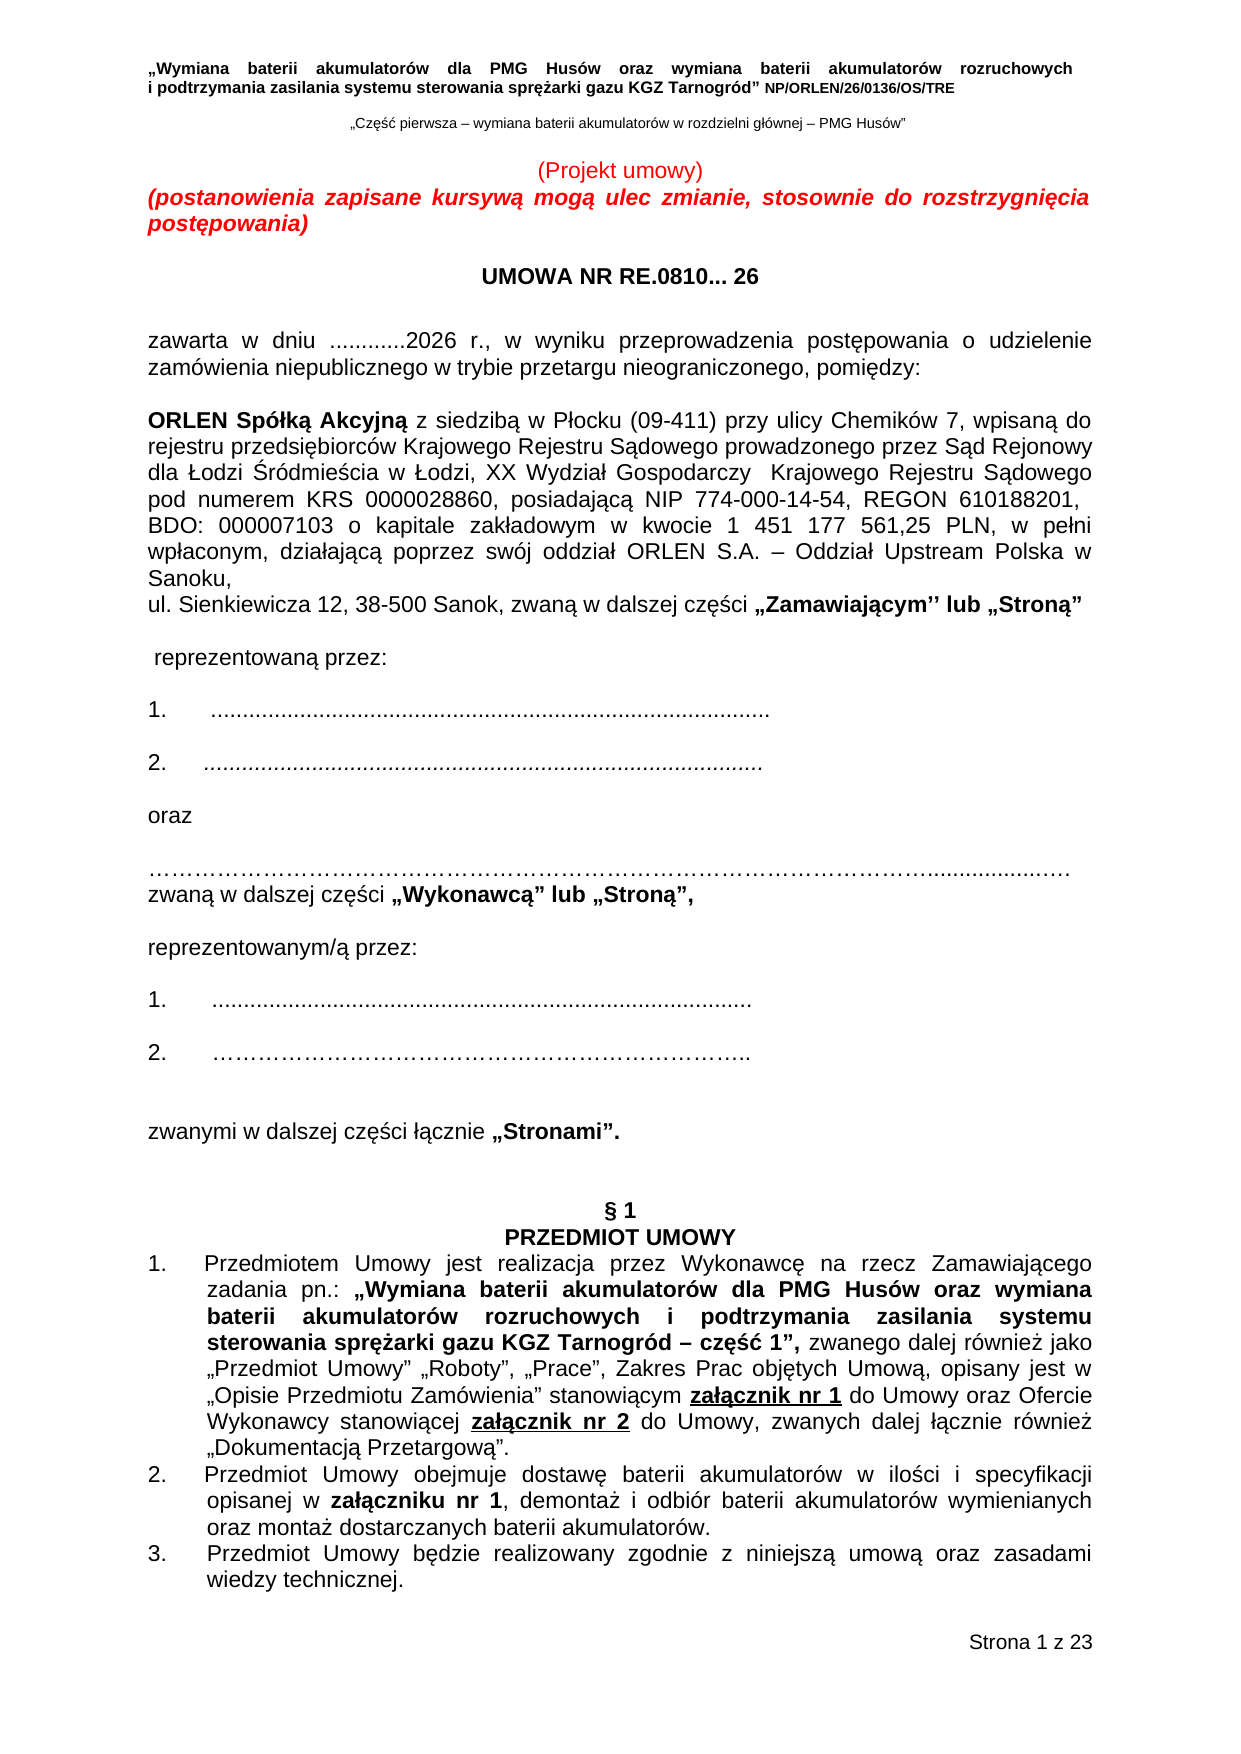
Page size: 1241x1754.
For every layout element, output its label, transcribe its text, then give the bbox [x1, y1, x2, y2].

text 1. ..................................................................................... [148, 986, 1093, 1013]
text …………………………………………………………………………………………..................…. zwaną w dalszej części „Wykonawcą” lub „Stroną”, [148, 854, 1093, 907]
text 2. ........................................................................................ [148, 749, 1093, 776]
text zwanymi w dalszej części łącznie „Stronami”. [148, 1118, 1093, 1144]
text 2. …………………………………………………………….. [148, 1039, 1093, 1065]
list Przedmiotem Umowy jest realizacja przez Wykonawcę na rzecz Zamawiającego zadania pn.: „Wymiana baterii akumulatorów dla PMG Husów oraz wymiana baterii akumulatorów rozruchowych i podtrzymania zasilania systemu sterowania sprężarki gazu KGZ Tarnogród – część 1”, zwanego dalej również jako „Przedmiot Umowy” „Roboty”, „Prace”, Zakres Prac objętych Umową, opisany jest w „Opisie Przedmiotu Zamówienia” stanowiącym załącznik nr 1 do Umowy oraz Ofercie Wykonawcy stanowiącej załącznik nr 2 do Umowy, zwanych dalej łącznie również „Dokumentacją Przetargową”. [148, 1250, 1093, 1461]
text reprezentowaną przez: [148, 644, 1093, 670]
subtitle § 1 [148, 1197, 1093, 1223]
text (postanowienia zapisane kursywą mogą ulec zmianie, stosownie do rozstrzygnięcia postępowania) [148, 184, 1093, 236]
text zawarta w dniu ............2026 r., w wyniku przeprowadzenia postępowania o udzielenie zamówienia niepublicznego w trybie przetargu nieograniczonego, pomiędzy: [148, 327, 1093, 380]
text ORLEN Spółką Akcyjną z siedzibą w Płocku (09-411) przy ulicy Chemików 7, wpisaną do rejestru przedsiębiorców Krajowego Rejestru Sądowego prowadzonego przez Sąd Rejonowy dla Łodzi Śródmieścia w Łodzi, XX Wydział Gospodarczy Krajowego Rejestru Sądowego pod numerem KRS 0000028860, posiadającą NIP 774-000-14-54, REGON 610188201, BDO: 000007103 o kapitale zakładowym w kwocie 1 451 177 561,25 PLN, w pełni wpłaconym, działającą poprzez swój oddział ORLEN S.A. – Oddział Upstream Polska w Sanoku, ul. Sienkiewicza 12, 38-500 Sanok, zwaną w dalszej części „Zamawiającym’’ lub „Stroną” [148, 407, 1093, 617]
text 1. ........................................................................................ [148, 696, 1093, 723]
text UMOWA NR RE.0810... 26 [148, 263, 1093, 289]
text oraz [148, 802, 1093, 828]
subtitle (Projekt umowy) [148, 157, 1093, 184]
text reprezentowanym/ą przez: [148, 934, 1093, 960]
list Przedmiot Umowy obejmuje dostawę baterii akumulatorów w ilości i specyfikacji opisanej w załączniku nr 1, demontaż i odbiór baterii akumulatorów wymienianych oraz montaż dostarczanych baterii akumulatorów. [148, 1461, 1093, 1540]
subtitle PRZEDMIOT UMOWY [148, 1223, 1093, 1250]
list Przedmiot Umowy będzie realizowany zgodnie z niniejszą umową oraz zasadami wiedzy technicznej. [148, 1540, 1093, 1592]
